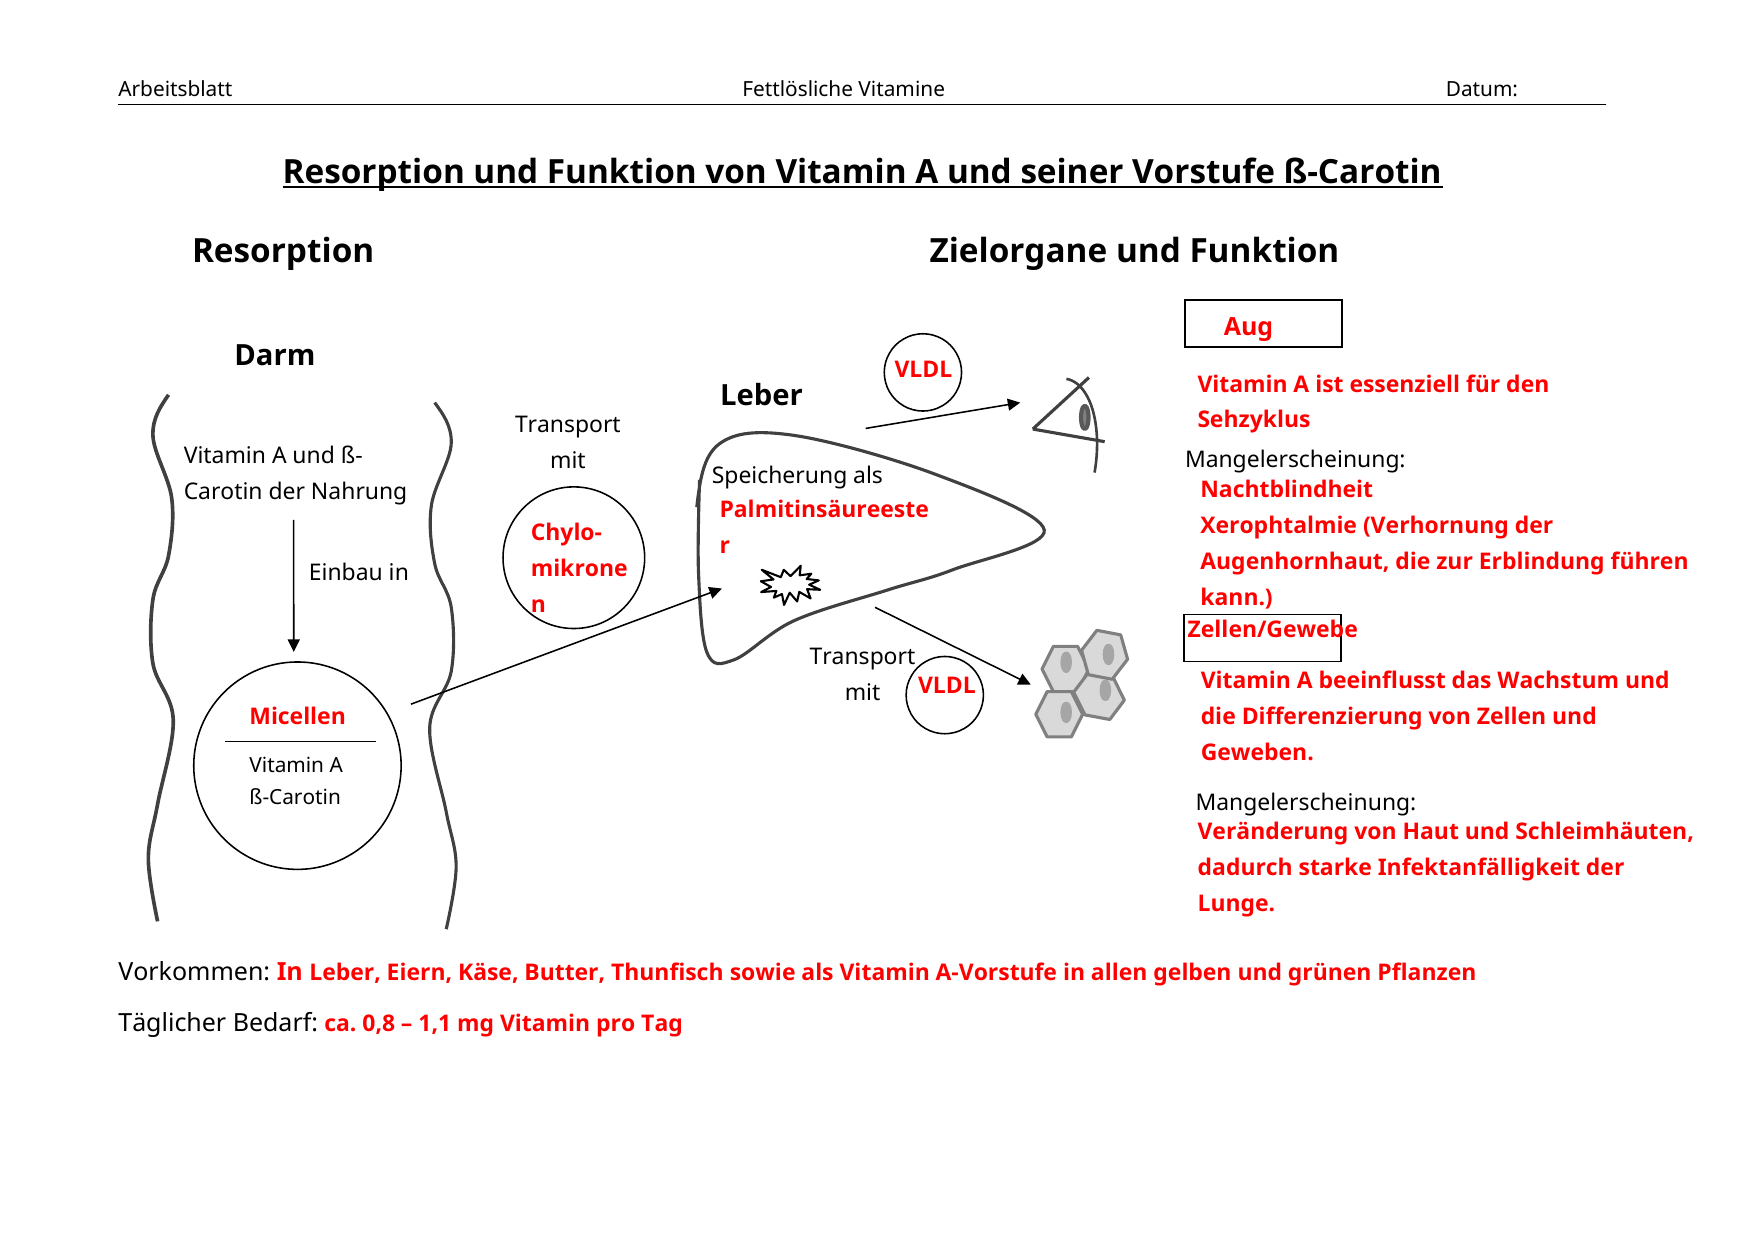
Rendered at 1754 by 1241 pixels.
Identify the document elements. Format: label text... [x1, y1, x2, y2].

text Resorption und Funktion von Vitamin A und seiner Vorstufe ß-Carotin [118, 148, 1606, 193]
text Täglicher Bedarf: ca. 0,8 – 1,1 mg Vitamin pro Tag [118, 1005, 1606, 1039]
text Vorkommen: In Leber, Eiern, Käse, Butter, Thunfisch sowie als Vitamin A-Vorstufe in allen gelben und grünen Pflanzen [118, 954, 1606, 988]
text Resorption Zielorgane und Funktion [118, 227, 1606, 272]
